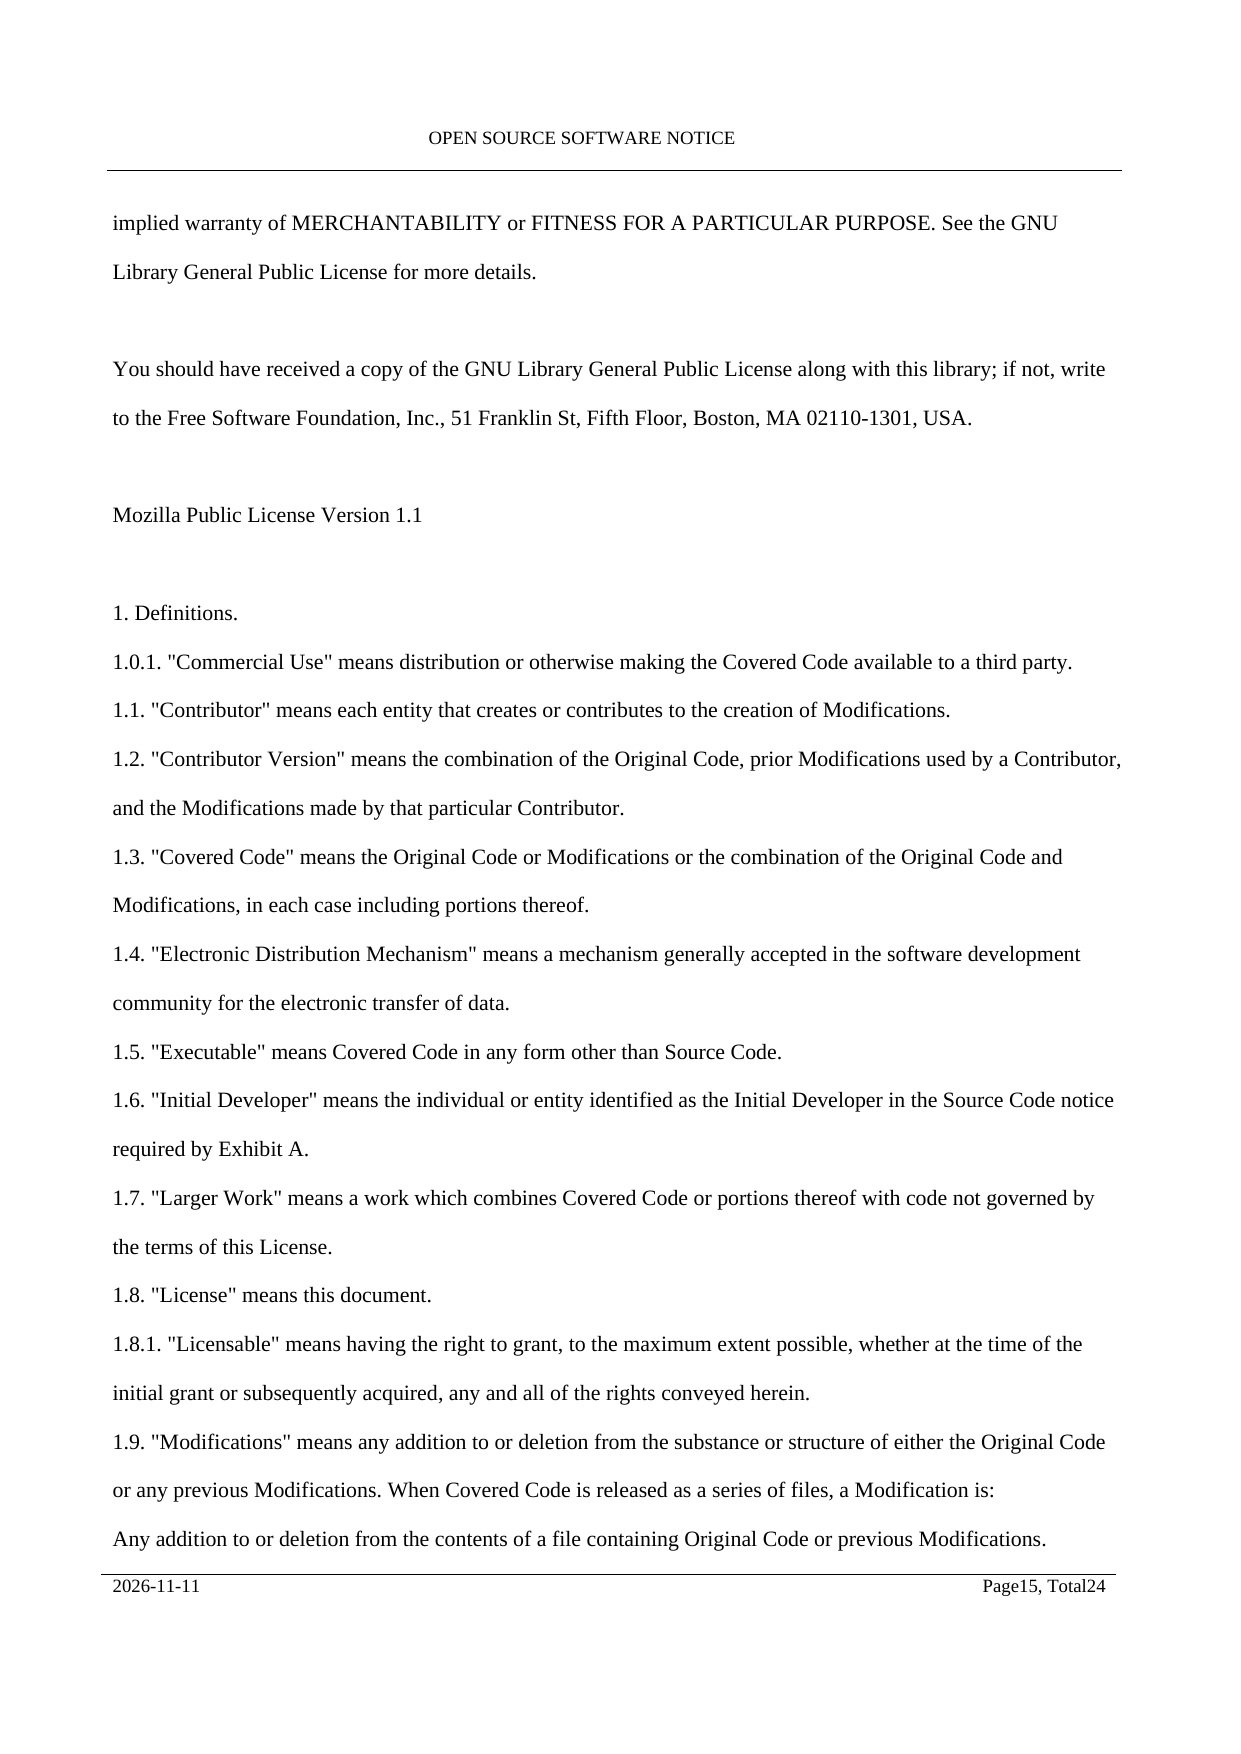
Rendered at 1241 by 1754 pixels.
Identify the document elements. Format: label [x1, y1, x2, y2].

text [112, 206, 1128, 1555]
